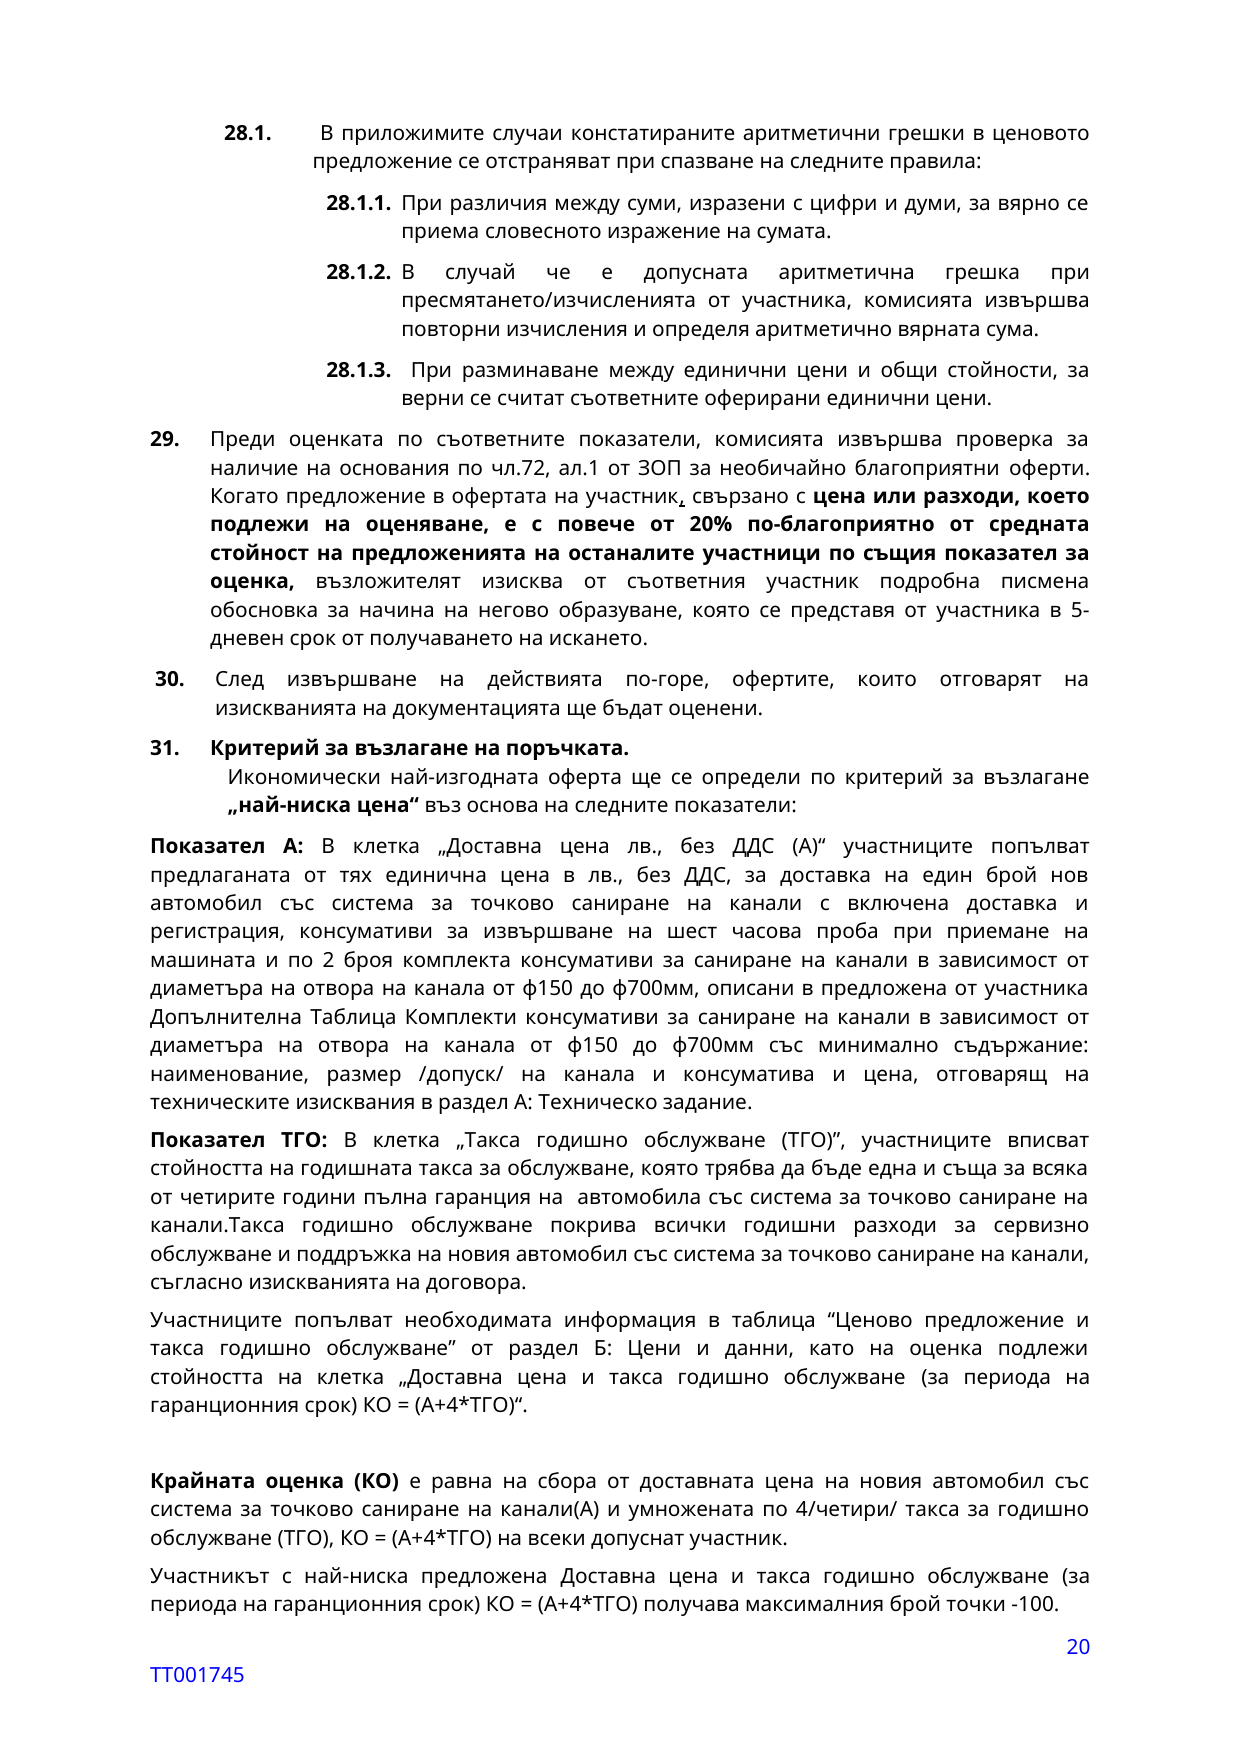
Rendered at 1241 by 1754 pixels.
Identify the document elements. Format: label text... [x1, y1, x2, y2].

list След извършване на действията по-горе, офертите, които отговарят на изискванията на документацията ще бъдат оценени. [155, 664, 1090, 721]
text Участниците попълват необходимата информация в таблица “Ценово предложение и такса годишно обслужване” от раздел Б: Цени и данни, като на оценка подлежи стойността на клетка „Доставна цена и такса годишно обслужване (за периода на гаранционния срок) КО = (А+4*ТГО)“. [150, 1305, 1090, 1419]
list В приложимите случаи констатираните аритметични грешки в ценовото предложение се отстраняват при спазване на следните правила: [224, 118, 1090, 175]
text Показател А: В клетка „Доставна цена лв., без ДДС (А)“ участниците попълват предлаганата от тях единична цена в лв., без ДДС, за доставка на един брой нов автомобил със система за точково саниране на канали с включена доставка и регистрация, консумативи за извършване на шест часова проба при приемане на машината и по 2 броя комплекта консумативи за саниране на канали в зависимост от диаметъра на отвора на канала от ф150 до ф700мм, описани в предложена от участника Допълнителна Таблица Комплекти консумативи за саниране на канали в зависимост от диаметъра на отвора на канала от ф150 до ф700мм със минимално съдържание: наименование, размер /допуск/ на канала и консуматива и цена, отговарящ на техническите изисквания в раздел А: Техническо задание. [150, 831, 1090, 1116]
list Преди оценката по съответните показатели, комисията извършва проверка за наличие на основания по чл.72, ал.1 от ЗОП за необичайно благоприятни оферти. Когато предложение в офертата на участник, свързано с цена или разходи, което подлежи на оценяване, е с повече от 20% по-благоприятно от средната стойност на предложенията на останалите участници по същия показател за оценка, възложителят изисква от съответния участник подробна писмена обосновка за начина на негово образуване, която се представя от участника в 5-дневен срок от получаването на искането. [150, 424, 1090, 652]
list Икономически най-изгодната оферта ще се определи по критерий за възлагане „най-ниска цена“ въз основа на следните показатели: [227, 762, 1090, 819]
list Критерий зa възлагане на поръчката. [150, 733, 1090, 762]
text Показател ТГО: В клетка „Такса годишно обслужване (ТГО)”, участниците вписват стойността на годишната такса за обслужване, която трябва да бъде една и съща за всяка от четирите години пълна гаранция на автомобила със система за точково саниране на канали.Такса годишно обслужване покрива всички годишни разходи за сервизно обслужване и поддръжка на новия автомобил със система за точково саниране на канали, съгласно изискванията на договора. [150, 1125, 1090, 1296]
text Крайната оценка (КО) е равна на сбора от доставната цена на новия автомобил със система за точково саниране на канали(А) и умножената по 4/четири/ такса за годишно обслужване (ТГО), КО = (А+4*ТГО) на всеки допуснат участник. [150, 1466, 1090, 1551]
text Участникът с най-ниска предложена Доставна цена и такса годишно обслужване (за периода на гаранционния срок) КО = (А+4*ТГО) получава максималния брой точки -100. [150, 1561, 1090, 1618]
list В случай че е допусната аритметична грешка при пресмятането/изчисленията от участника, комисията извършва повторни изчисления и определя аритметично вярната сума. [326, 257, 1090, 342]
list При различия между суми, изразени с цифри и думи, за вярно се приема словесното изражение на сумата. [326, 188, 1090, 244]
list При разминаване между единични цени и общи стойности, за верни се считат съответните оферирани единични цени. [326, 355, 1090, 412]
